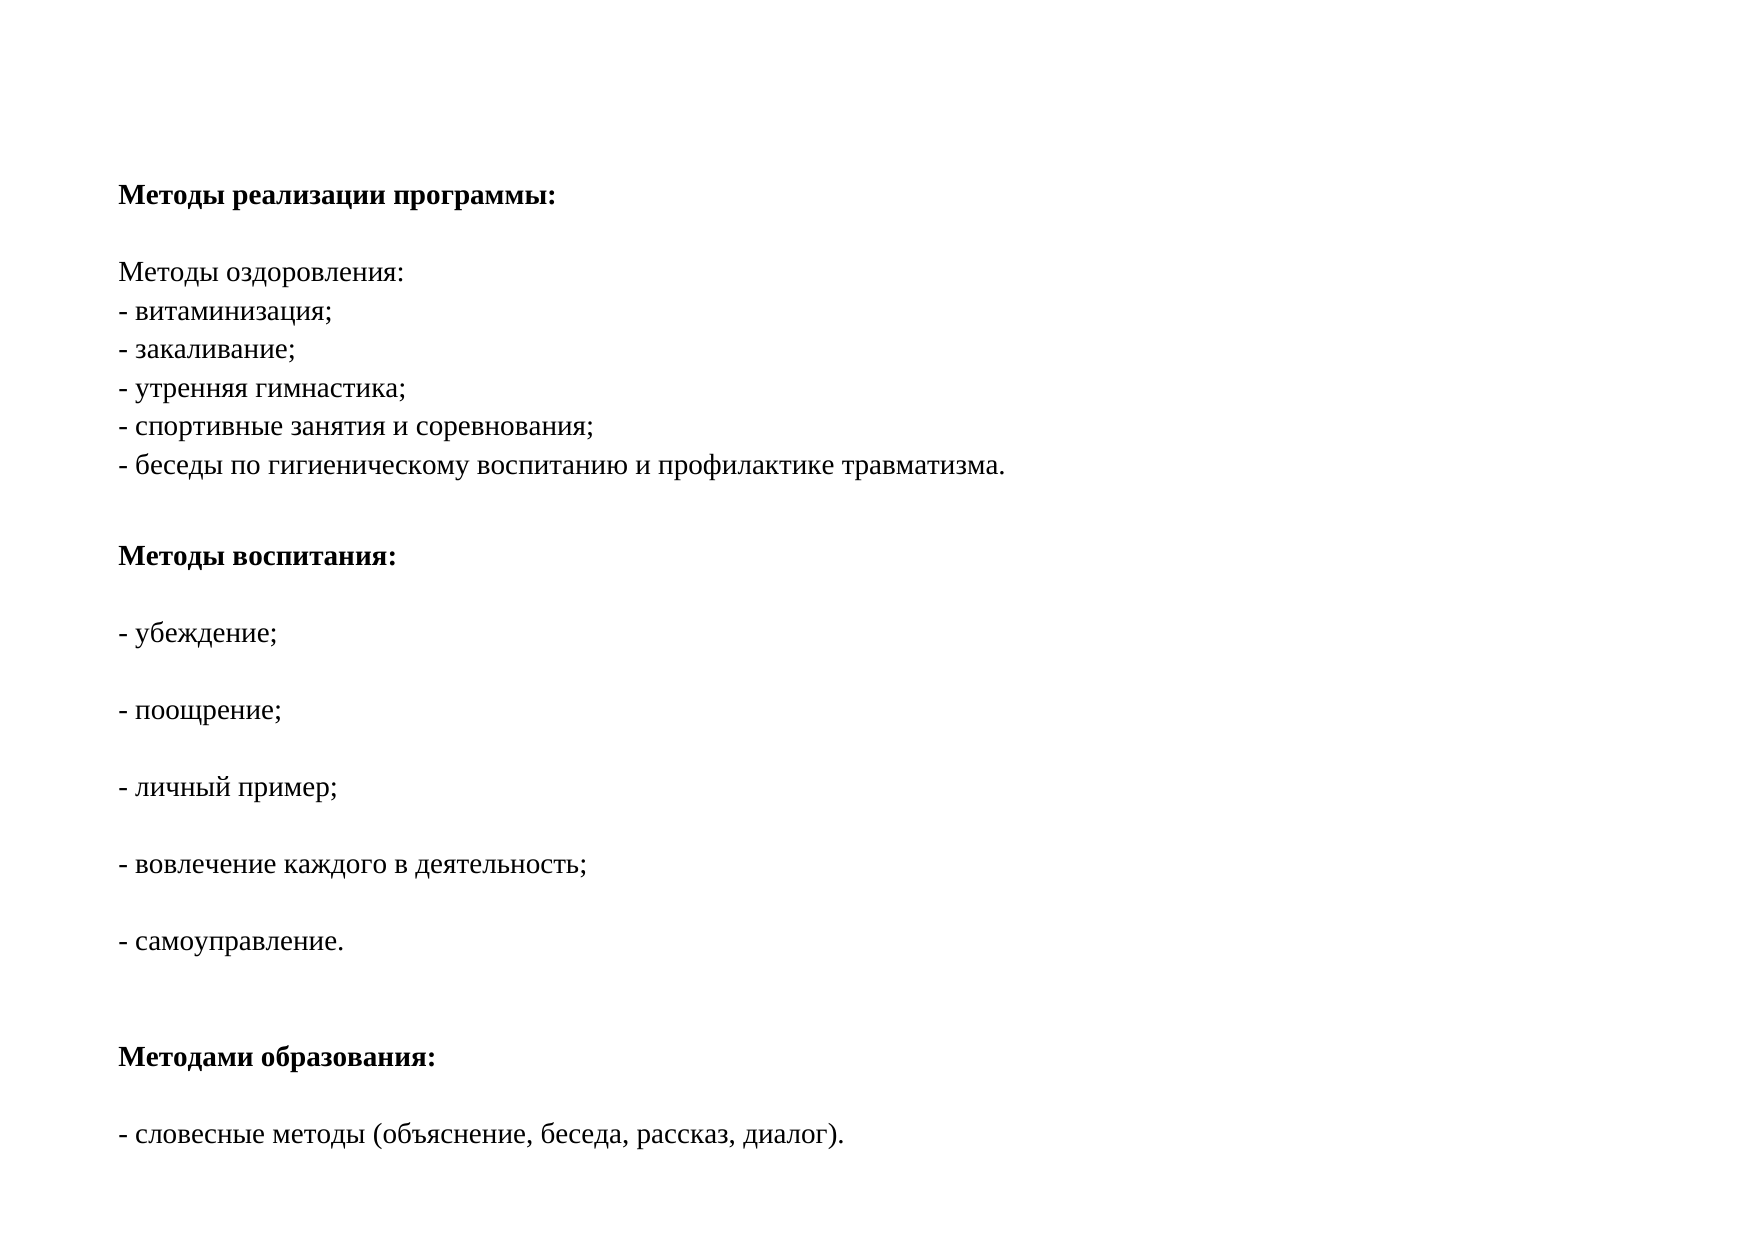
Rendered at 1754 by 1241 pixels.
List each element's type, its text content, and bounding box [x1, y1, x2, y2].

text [118, 538, 1636, 1149]
text Методы оздоровления: - витаминизация; - закаливание; - утренняя гимнастика; - спортивные занятия и соревнования; - беседы по гигиеническому воспитанию и профилактике травматизма. [118, 216, 1636, 513]
subtitle Методы реализации программы: [118, 177, 1636, 211]
